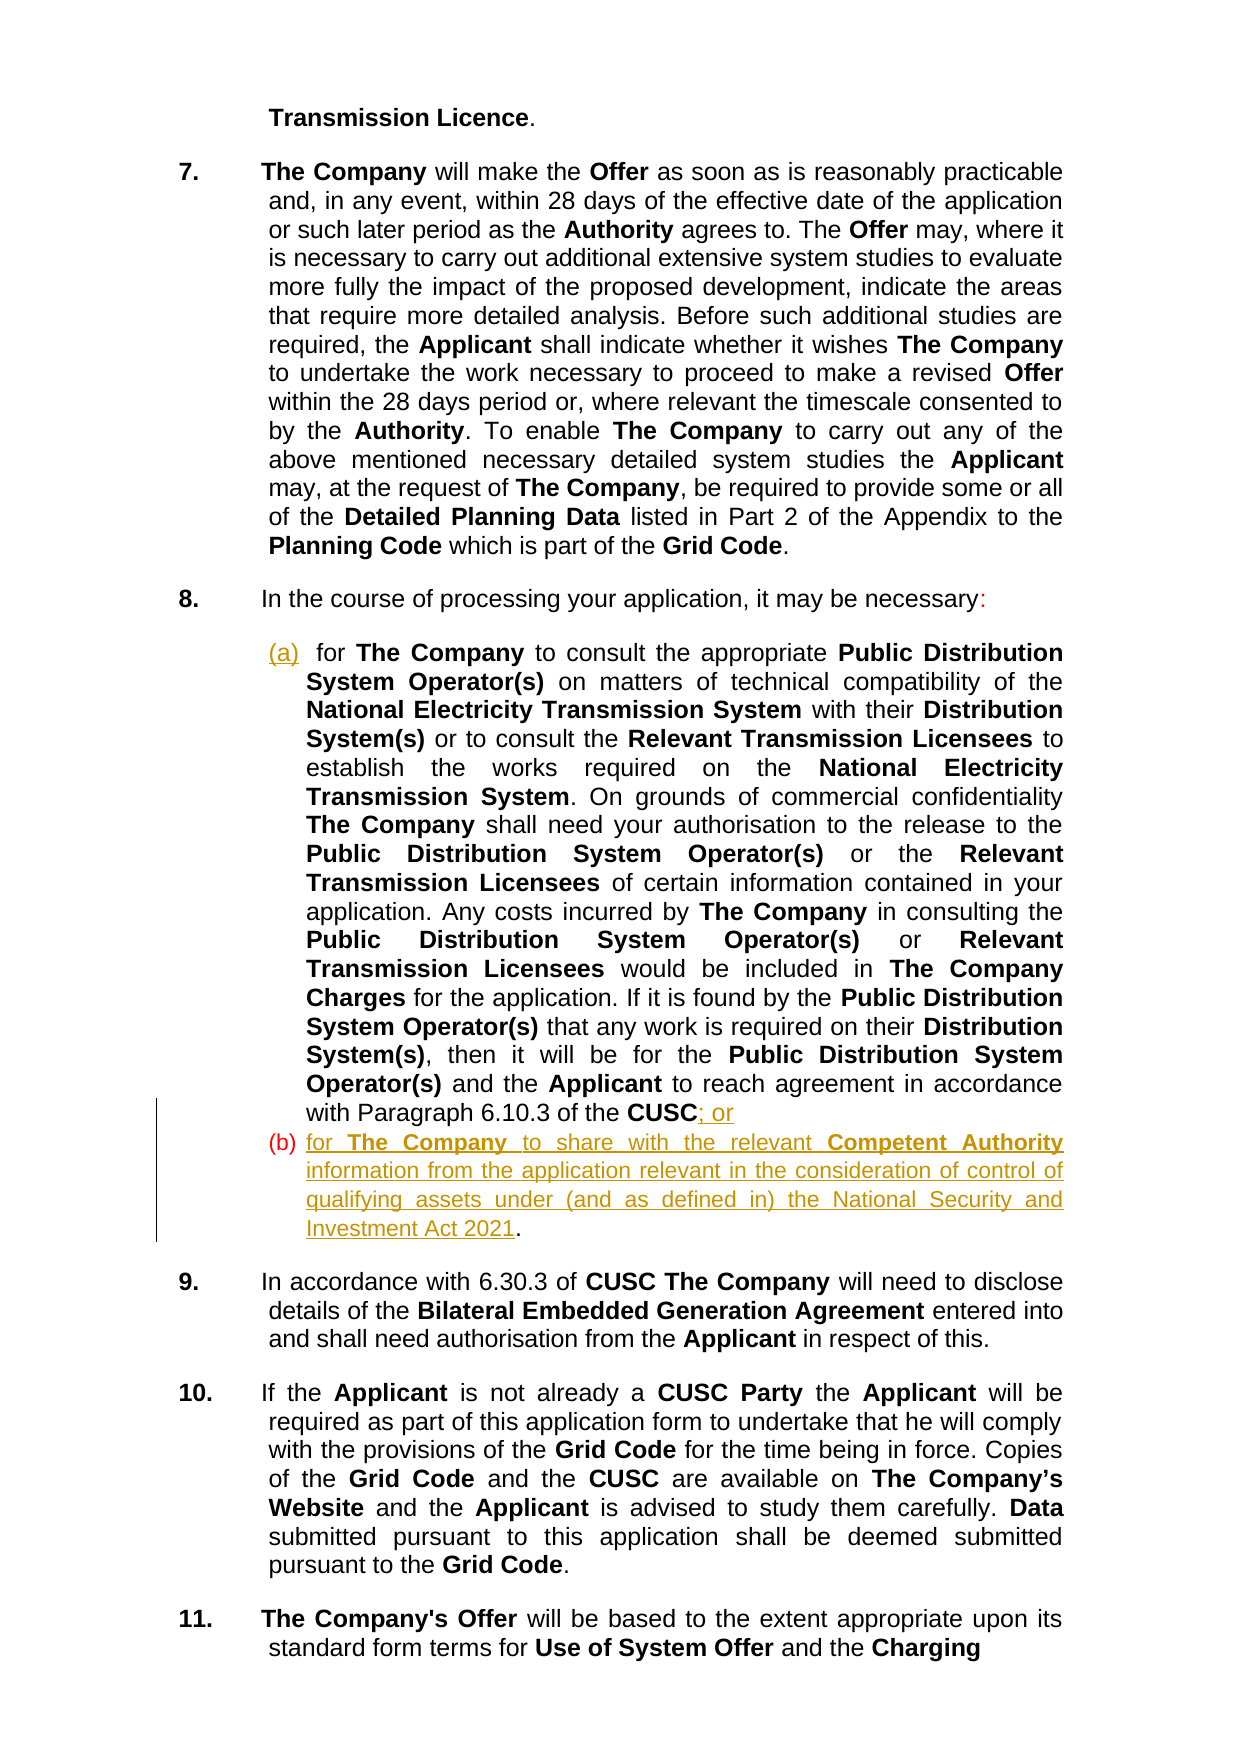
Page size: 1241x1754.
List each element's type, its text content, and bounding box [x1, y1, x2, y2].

list for The Company to consult the appropriate Public Distribution System Operator(s) on matters of technical compatibility of the National Electricity Transmission System with their Distribution System(s) or to consult the Relevant Transmission Licensees to establish the works required on the National Electricity Transmission System. On grounds of commercial confidentiality The Company shall need your authorisation to the release to the Public Distribution System Operator(s) or the Relevant Transmission Licensees of certain information contained in your application. Any costs incurred by The Company in consulting the Public Distribution System Operator(s) or Relevant Transmission Licensees would be included in The Company Charges for the application. If it is found by the Public Distribution System Operator(s) that any work is required on their Distribution System(s), then it will be for the Public Distribution System Operator(s) and the Applicant to reach agreement in accordance with Paragraph 6.10.3 of the CUSC [268, 638, 1063, 1127]
list If the Applicant is not already a CUSC Party the Applicant will be required as part of this application form to undertake that he will comply with the provisions of the Grid Code for the time being in force. Copies of the Grid Code and the CUSC are available on The Company’s Website and the Applicant is advised to study them carefully. Data submitted pursuant to this application shall be deemed submitted pursuant to the Grid Code. [178, 1378, 1063, 1579]
text Transmission Licence. [268, 104, 1063, 133]
list . [268, 1127, 1063, 1242]
list The Company's Offer will be based to the extent appropriate upon its standard form terms for Use of System Offer and the Charging [178, 1604, 1063, 1662]
list In accordance with 6.30.3 of CUSC The Company will need to disclose details of the Bilateral Embedded Generation Agreement entered into and shall need authorisation from the Applicant in respect of this. [178, 1267, 1063, 1354]
list The Company will make the Offer as soon as is reasonably practicable and, in any event, within 28 days of the effective date of the application or such later period as the Authority agrees to. The Offer may, where it is necessary to carry out additional extensive system studies to evaluate more fully the impact of the proposed development, indicate the areas that require more detailed analysis. Before such additional studies are required, the Applicant shall indicate whether it wishes The Company to undertake the work necessary to proceed to make a revised Offer within the 28 days period or, where relevant the timescale consented to by the Authority. To enable The Company to carry out any of the above mentioned necessary detailed system studies the Applicant may, at the request of The Company, be required to provide some or all of the Detailed Planning Data listed in Part 2 of the Appendix to the Planning Code which is part of the Grid Code. [178, 158, 1063, 560]
list In the course of processing your application, it may be necessary: [178, 585, 1063, 614]
